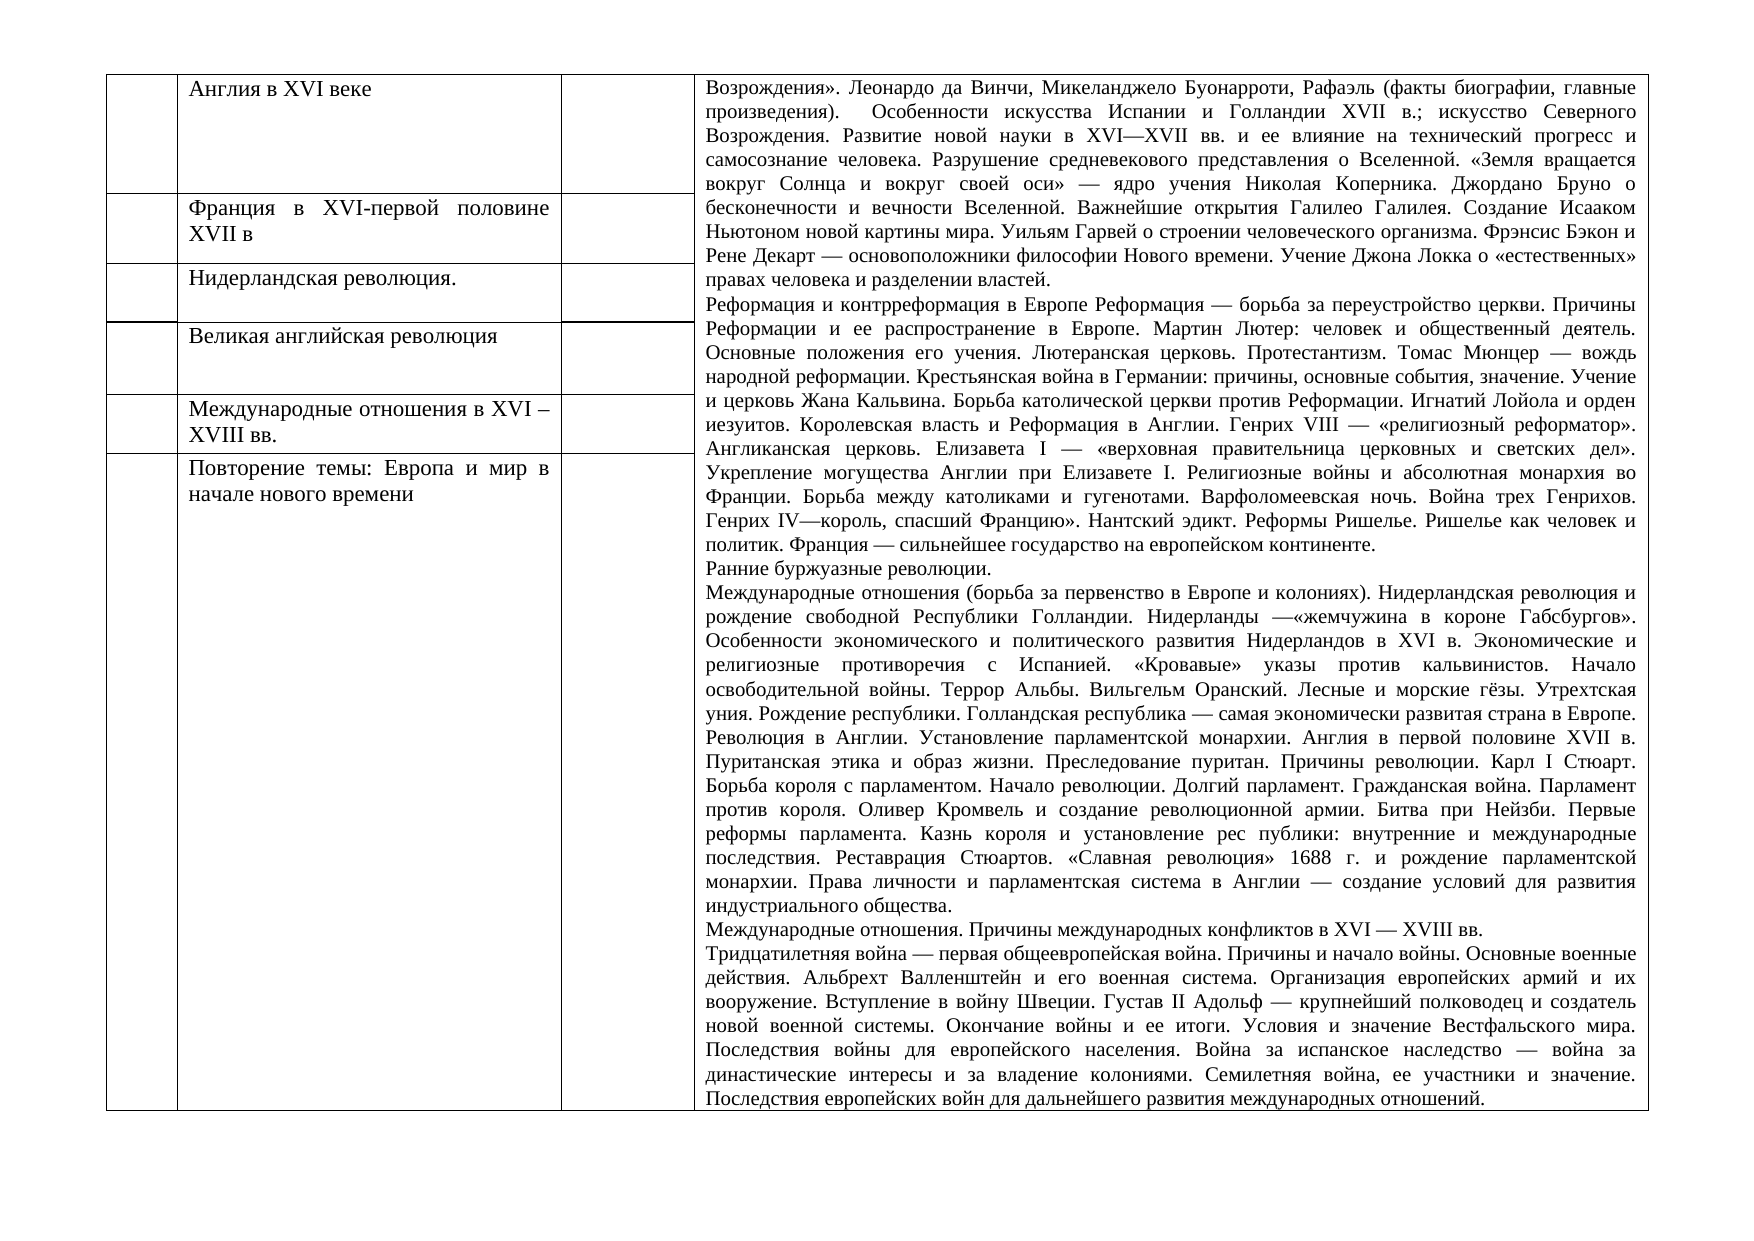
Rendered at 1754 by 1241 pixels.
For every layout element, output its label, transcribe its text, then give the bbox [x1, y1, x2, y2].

table_cell Великая английская революция [178, 323, 561, 394]
table_cell Франция в XVI-первой половине XVII в [178, 194, 561, 263]
table_cell Нидерландская революция. [178, 264, 561, 321]
table_cell [107, 264, 177, 321]
table_cell [562, 395, 694, 452]
table_cell Англия в XVI веке [178, 75, 561, 193]
table_cell [107, 454, 177, 1109]
table_cell [562, 454, 694, 1109]
table_cell [562, 264, 694, 321]
table_cell [562, 75, 694, 193]
table_cell [562, 194, 694, 263]
table_cell [107, 323, 177, 394]
table_cell [107, 395, 177, 452]
table_cell [107, 194, 177, 263]
table_cell [107, 75, 177, 193]
table_cell Международные отношения в XVI – XVIII вв. [178, 395, 561, 452]
table_cell [562, 323, 694, 394]
table_cell Повторение темы: Европа и мир в начале нового времени [178, 454, 561, 1109]
